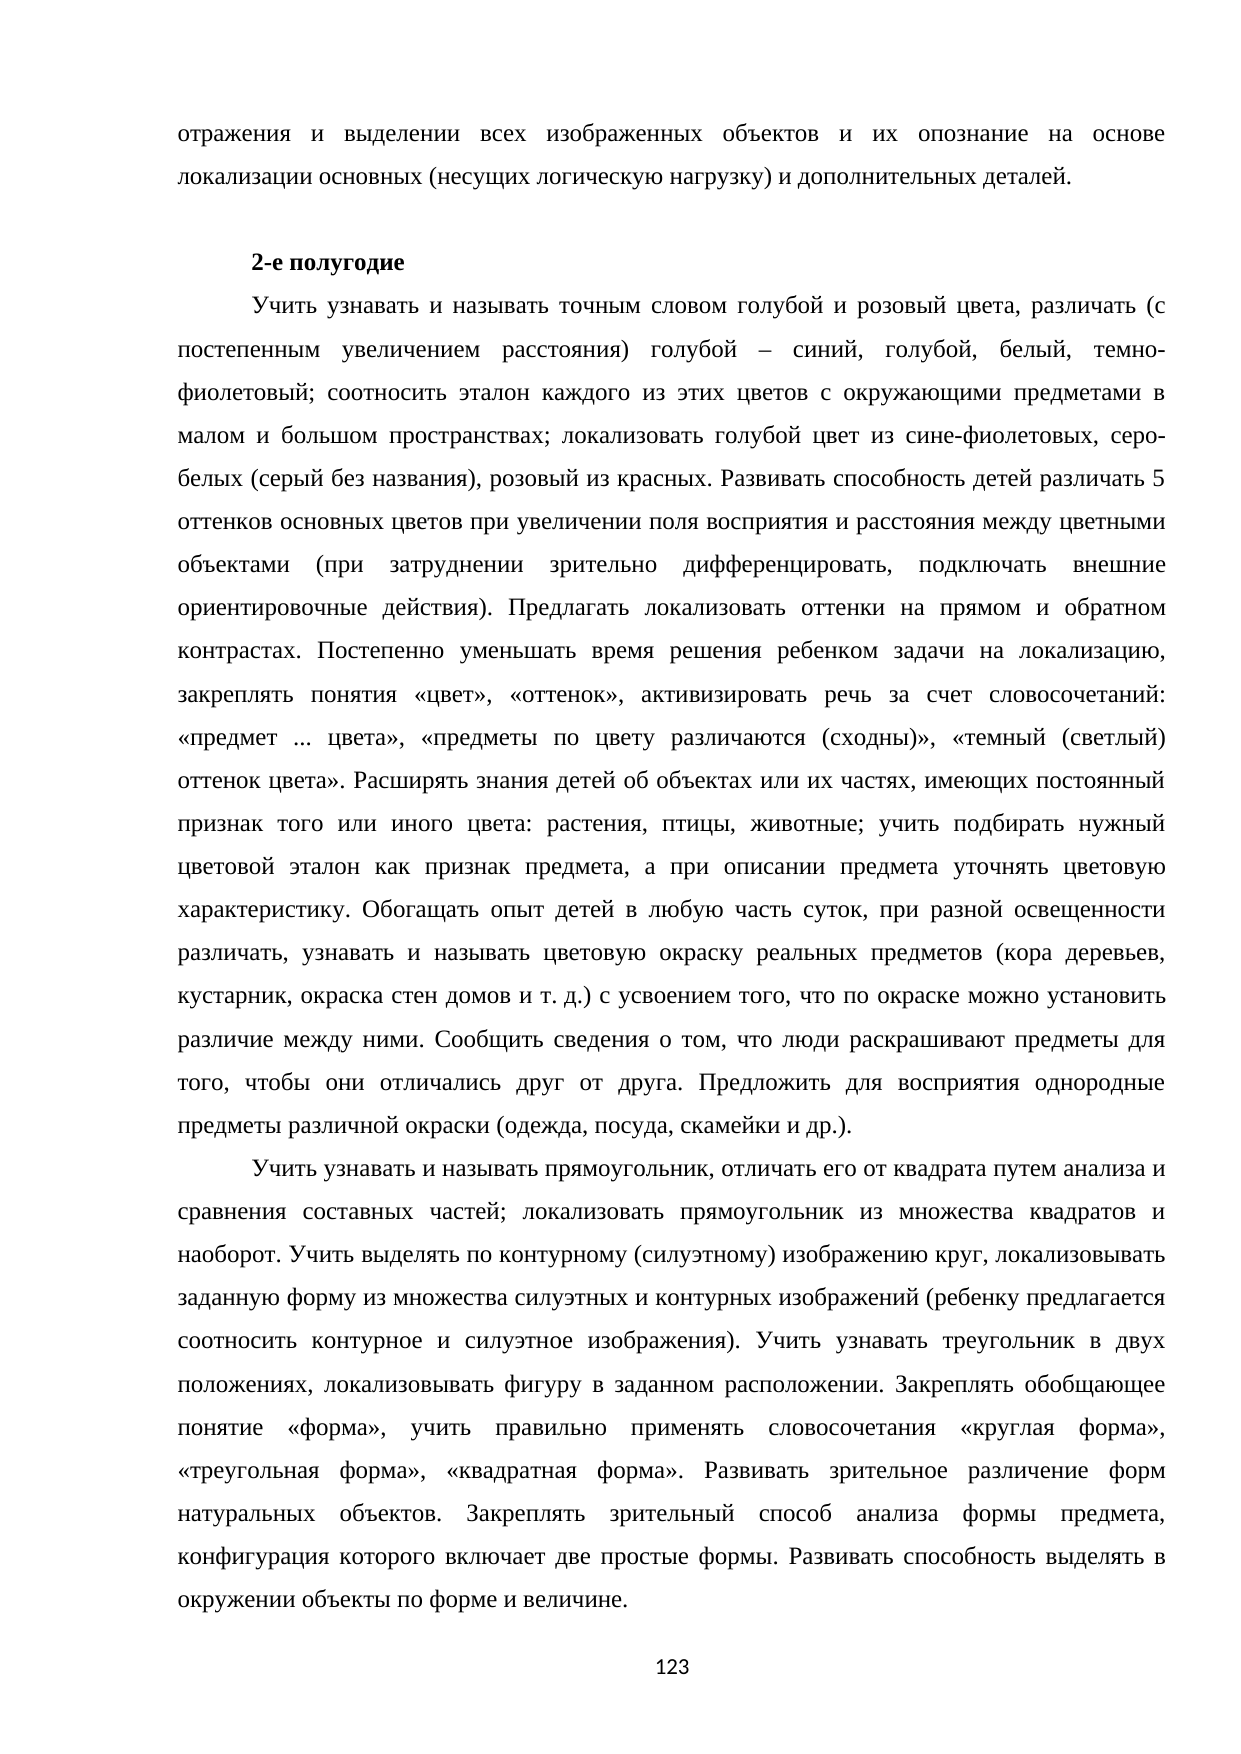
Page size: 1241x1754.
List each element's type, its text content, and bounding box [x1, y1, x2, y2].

text Учить узнавать и называть прямоугольник, отличать его от квадрата путем анализа и сравнения составных частей; локализовать прямоугольник из множества квадратов и наоборот. Учить выделять по контурному (силуэтному) изображению круг, локализовывать заданную форму из множества силуэтных и контурных изображений (ребенку предлагается соотносить контурное и силуэтное изображения). Учить узнавать треугольник в двух положениях, локализовывать фигуру в заданном расположении. Закреплять обобщающее понятие «форма», учить правильно применять словосочетания «круглая форма», «треугольная форма», «квадратная форма». Развивать зрительное различение форм натуральных объектов. Закреплять зрительный способ анализа формы предмета, конфигурация которого включает две простые формы. Развивать способность выделять в окружении объекты по форме и величине. [177, 1153, 1167, 1613]
text 2-е полугодие [177, 247, 1167, 276]
text Учить узнавать и называть точным словом голубой и розовый цвета, различать (с постепенным увеличением расстояния) голубой – синий, голубой, белый, темно-фиолетовый; соотносить эталон каждого из этих цветов с окружающими предметами в малом и большом пространствах; локализовать голубой цвет из сине-фиолетовых, серо-белых (серый без названия), розовый из красных. Развивать способность детей различать 5 оттенков основных цветов при увеличении поля восприятия и расстояния между цветными объектами (при затруднении зрительно дифференцировать, подключать внешние ориентировочные действия). Предлагать локализовать оттенки на прямом и обратном контрастах. Постепенно уменьшать время решения ребенком задачи на локализацию, закреплять понятия «цвет», «оттенок», активизировать речь за счет словосочетаний: «предмет ... цвета», «предметы по цвету различаются (сходны)», «темный (светлый) оттенок цвета». Расширять знания детей об объектах или их частях, имеющих постоянный признак того или иного цвета: растения, птицы, животные; учить подбирать нужный цветовой эталон как признак предмета, а при описании предмета уточнять цветовую характеристику. Обогащать опыт детей в любую часть суток, при разной освещенности различать, узнавать и называть цветовую окраску реальных предметов (кора деревьев, кустарник, окраска стен домов и т. д.) с усвоением того, что по окраске можно установить различие между ними. Сообщить сведения о том, что люди раскрашивают предметы для того, чтобы они отличались друг от друга. Предложить для восприятия однородные предметы различной окраски (одежда, посуда, скамейки и др.). [177, 291, 1167, 1139]
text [177, 118, 1167, 190]
